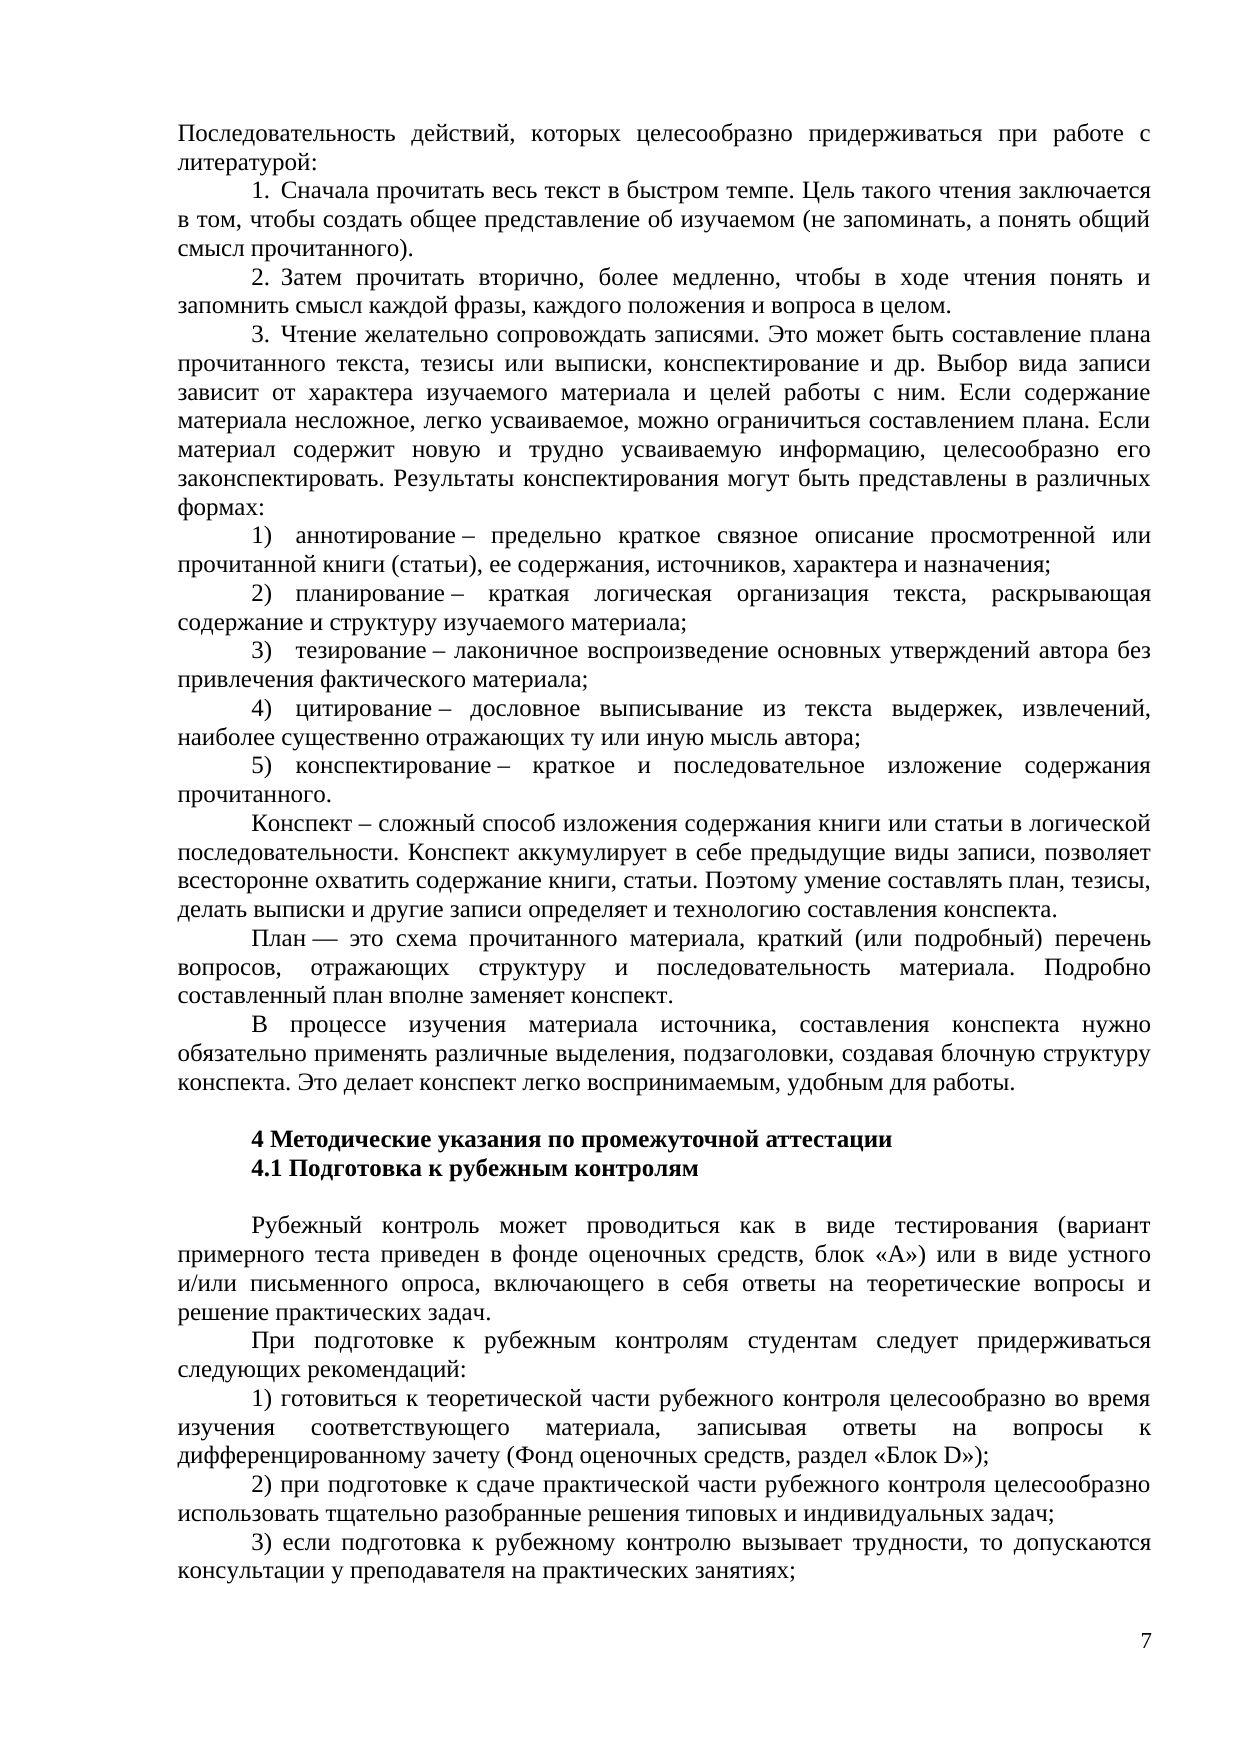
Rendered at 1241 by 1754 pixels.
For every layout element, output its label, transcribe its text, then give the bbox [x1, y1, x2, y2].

list цитирование – дословное выписывание из текста выдержек, извлечений, наиболее существенно отражающих ту или иную мысль автора; [177, 693, 1152, 751]
text При подготовке к рубежным контролям студентам следует придерживаться следующих рекомендаций: [177, 1326, 1152, 1383]
text 3) если подготовка к рубежному контролю вызывает трудности, то допускаются консультации у преподавателя на практических занятиях; [177, 1527, 1152, 1584]
list тезирование – лаконичное воспроизведение основных утверждений автора без привлечения фактического материала; [177, 636, 1152, 693]
text Конспект – сложный способ изложения содержания книги или статьи в логической последовательности. Конспект аккумулирует в себе предыдущие виды записи, позволяет всесторонне охватить содержание книги, статьи. Поэтому умение составлять план, тезисы, делать выписки и другие записи определяет и технологию составления конспекта. [177, 808, 1152, 923]
subtitle 4 Методические указания по промежуточной аттестации [177, 1124, 1152, 1153]
text Рубежный контроль может проводиться как в виде тестирования (вариант примерного теста приведен в фонде оценочных средств, блок «А») или в виде устного и/или письменного опроса, включающего в себя ответы на теоретические вопросы и решение практических задач. [177, 1211, 1152, 1326]
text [177, 118, 1152, 176]
list планирование – краткая логическая организация текста, раскрывающая содержание и структуру изучаемого материала; [177, 578, 1152, 636]
list конспектирование – краткое и последовательное изложение содержания прочитанного. [177, 751, 1152, 808]
list Сначала прочитать весь текст в быстром темпе. Цель такого чтения заключается в том, чтобы создать общее представление об изучаемом (не запоминать, а понять общий смысл прочитанного). [177, 176, 1152, 262]
list Чтение желательно сопровождать записями. Это может быть составление плана прочитанного текста, тезисы или выписки, конспектирование и др. Выбор вида записи зависит от характера изучаемого материала и целей работы с ним. Если содержание материала несложное, легко усваиваемое, можно ограничиться составлением плана. Если материал содержит новую и трудно усваиваемую информацию, целесообразно его законспектировать. Результаты конспектирования могут быть представлены в различных формах: [177, 319, 1152, 521]
text План — это схема прочитанного материала, краткий (или подробный) перечень вопросов, отражающих структуру и последовательность материала. Подробно составленный план вполне заменяет конспект. [177, 923, 1152, 1009]
text 1) готовиться к теоретической части рубежного контроля целесообразно во время изучения соответствующего материала, записывая ответы на вопросы к дифференцированному зачету (Фонд оценочных средств, раздел «Блок D»); [177, 1383, 1152, 1469]
subtitle 4.1 Подготовка к рубежным контролям [177, 1153, 1152, 1182]
text 2) при подготовке к сдаче практической части рубежного контроля целесообразно использовать тщательно разобранные решения типовых и индивидуальных задач; [177, 1469, 1152, 1527]
list Затем прочитать вторично, более медленно, чтобы в ходе чтения понять и запомнить смысл каждой фразы, каждого положения и вопроса в целом. [177, 262, 1152, 319]
list аннотирование – предельно краткое связное описание просмотренной или прочитанной книги (статьи), ее содержания, источников, характера и назначения; [177, 521, 1152, 578]
text В процессе изучения материала источника, составления конспекта нужно обязательно применять различные выделения, подзаголовки, создавая блочную структуру конспекта. Это делает конспект легко воспринимаемым, удобным для работы. [177, 1009, 1152, 1096]
